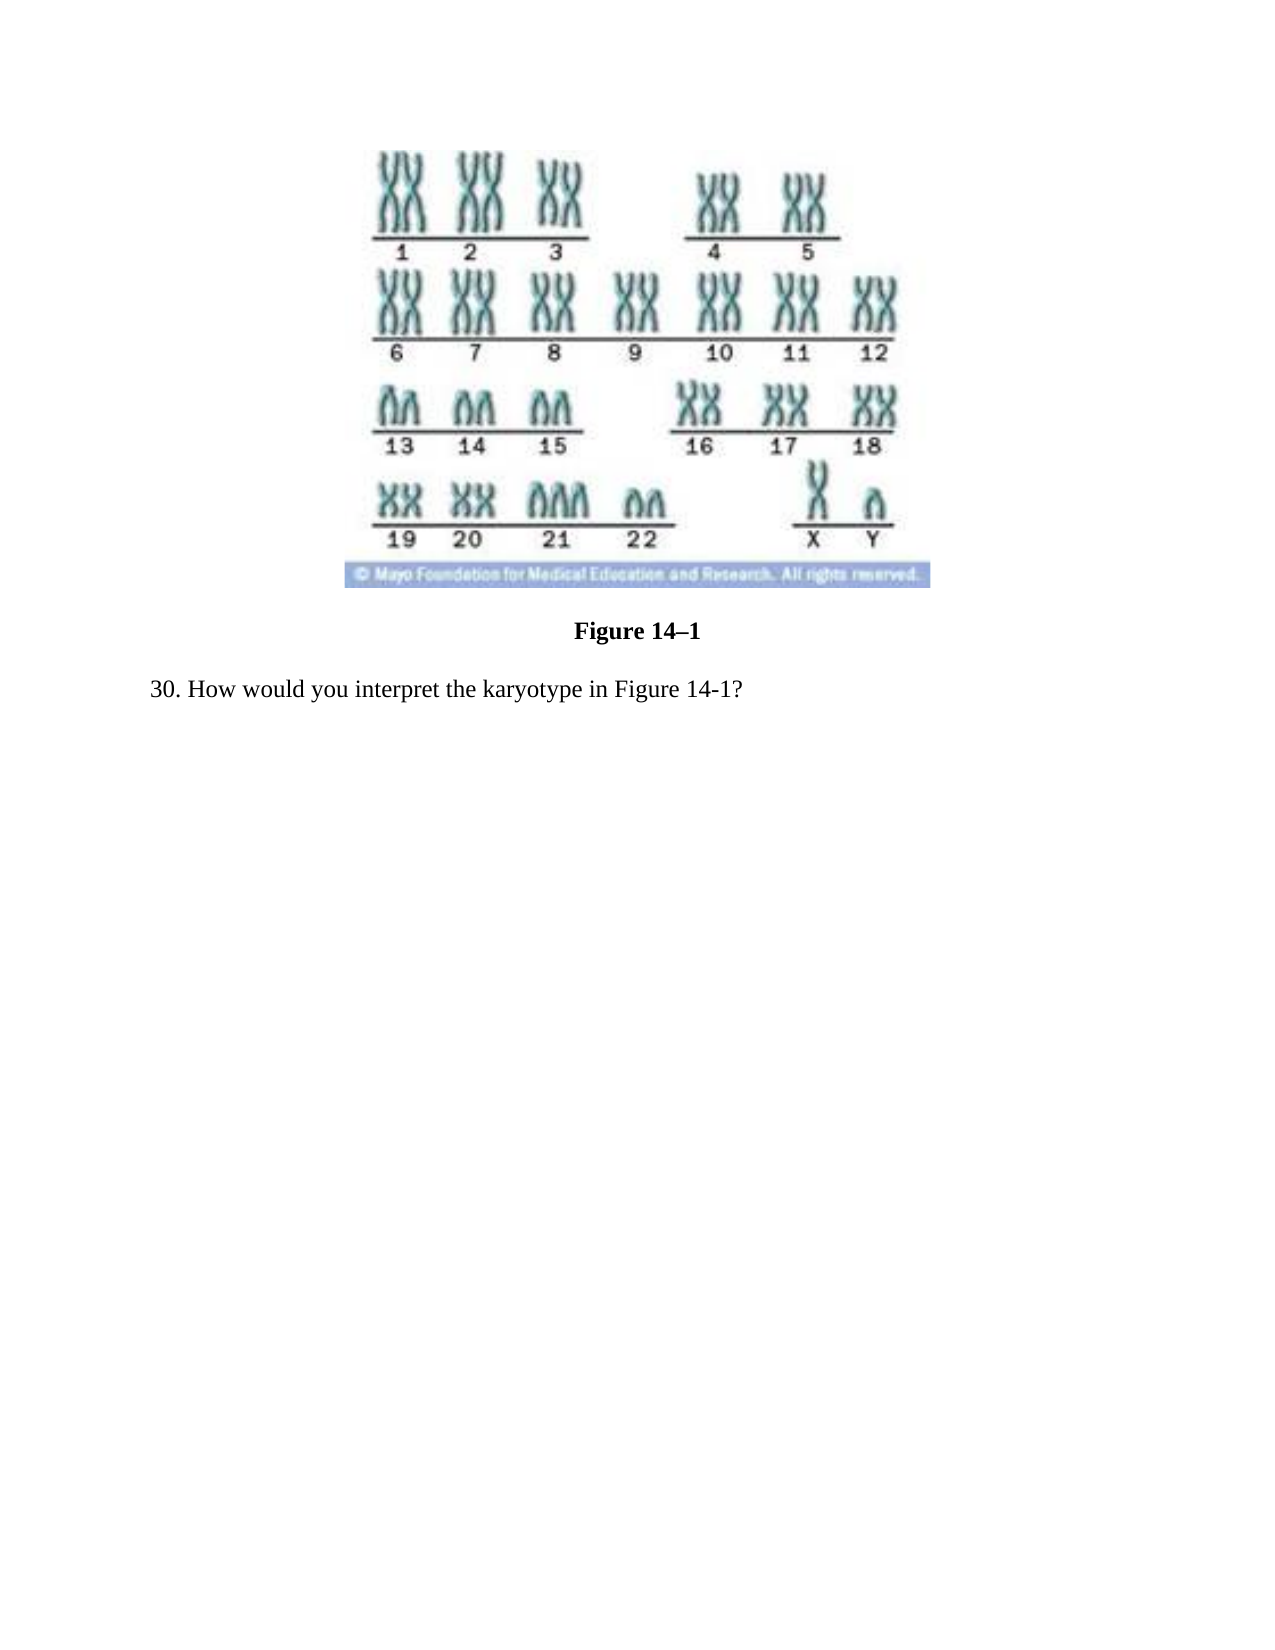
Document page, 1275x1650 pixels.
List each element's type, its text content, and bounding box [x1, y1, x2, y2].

picture [344, 150, 931, 588]
text 30. How would you interpret the karyotype in Figure 14-1? [150, 674, 1125, 702]
text Figure 14–1 [150, 616, 1125, 645]
